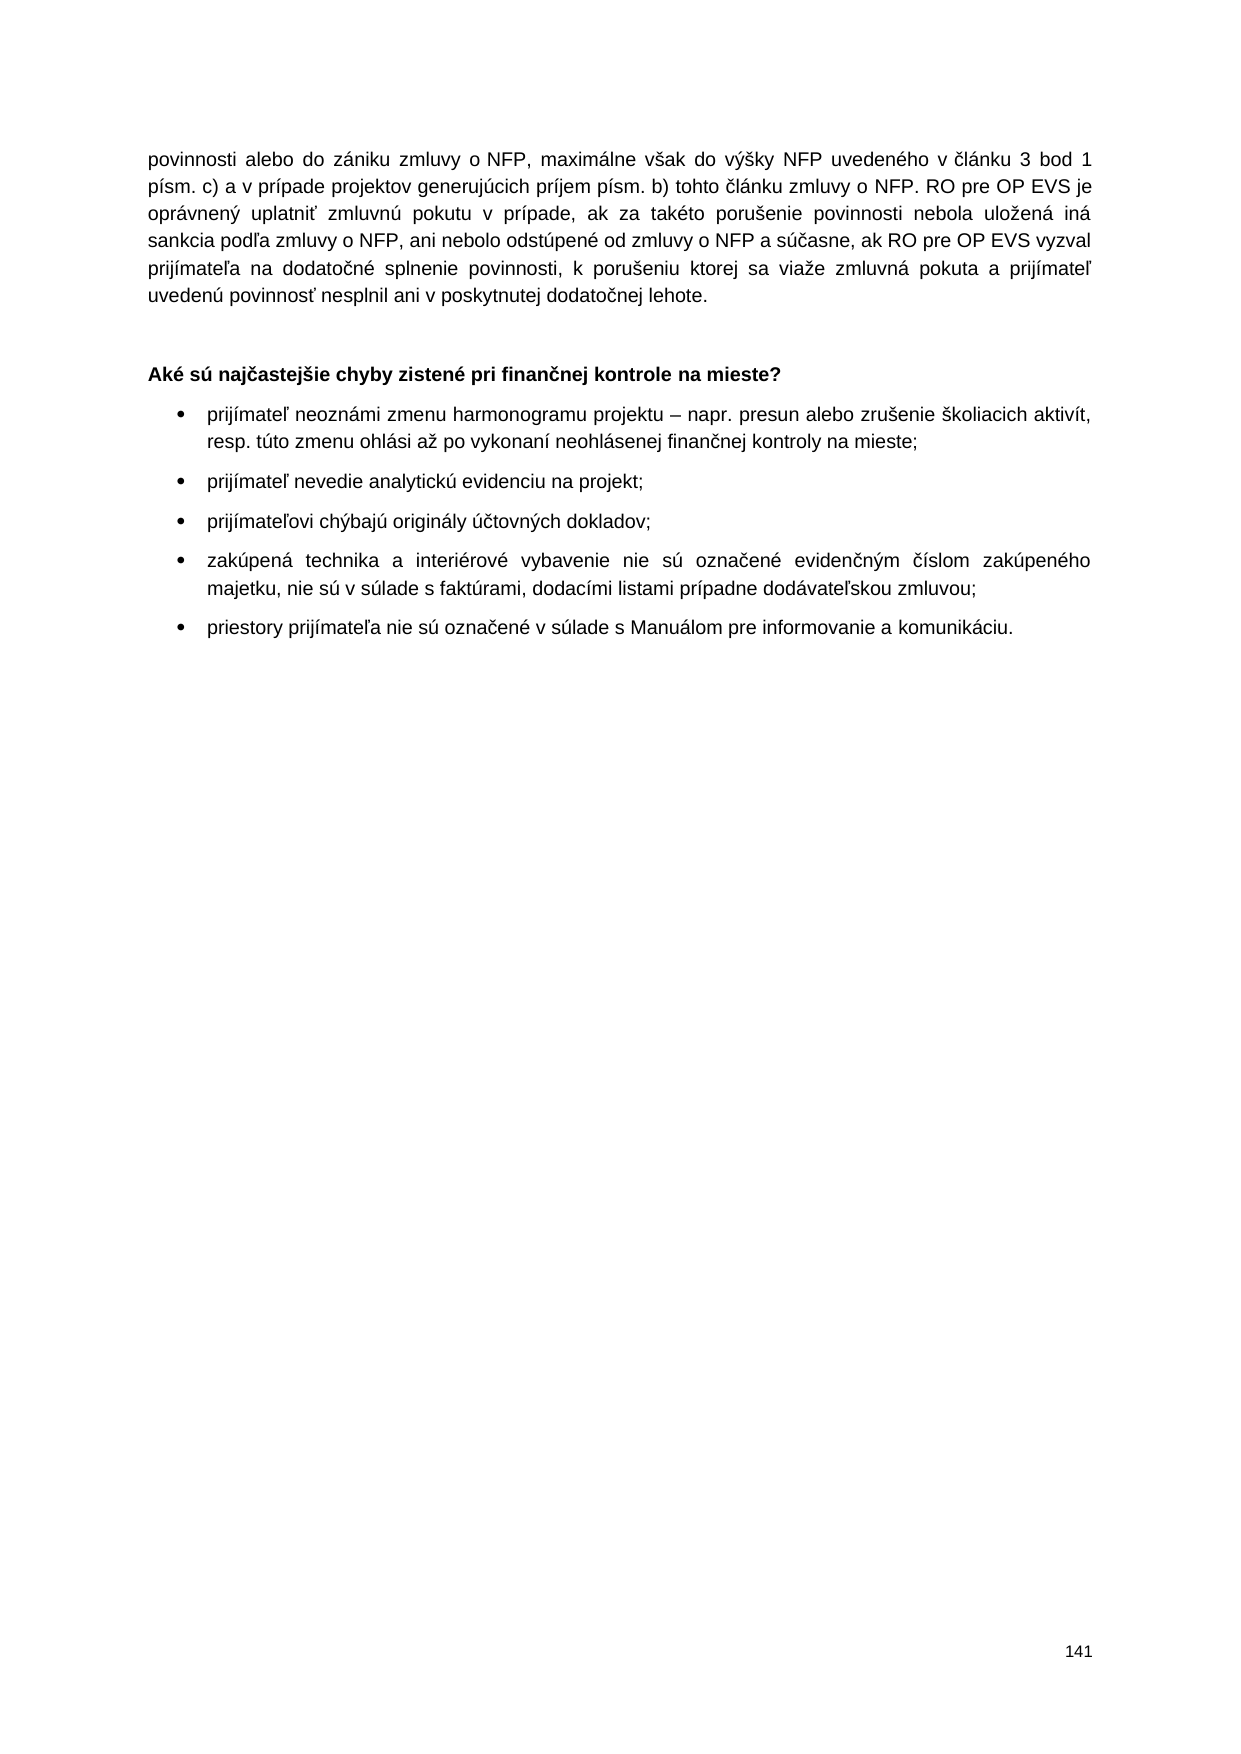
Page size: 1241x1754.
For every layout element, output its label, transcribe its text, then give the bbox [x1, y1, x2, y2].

text prijímateľ nevedie analytickú evidenciu na projekt; [177, 470, 1092, 492]
text zakúpená technika a interiérové vybavenie nie sú označené evidenčným číslom zakúpeného majetku, nie sú v súlade s faktúrami, dodacími listami prípadne dodávateľskou zmluvou; [177, 549, 1092, 599]
text prijímateľovi chýbajú originály účtovných dokladov; [177, 509, 1092, 532]
text Aké sú najčastejšie chyby zistené pri finančnej kontrole na mieste? [148, 363, 1092, 386]
text priestory prijímateľa nie sú označené v súlade s Manuálom pre informovanie a komunikáciu. [177, 616, 1092, 639]
text prijímateľ neoznámi zmenu harmonogramu projektu – napr. presun alebo zrušenie školiacich aktivít, resp. túto zmenu ohlási až po vykonaní neohlásenej finančnej kontroly na mieste; [177, 403, 1092, 453]
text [148, 148, 1092, 306]
